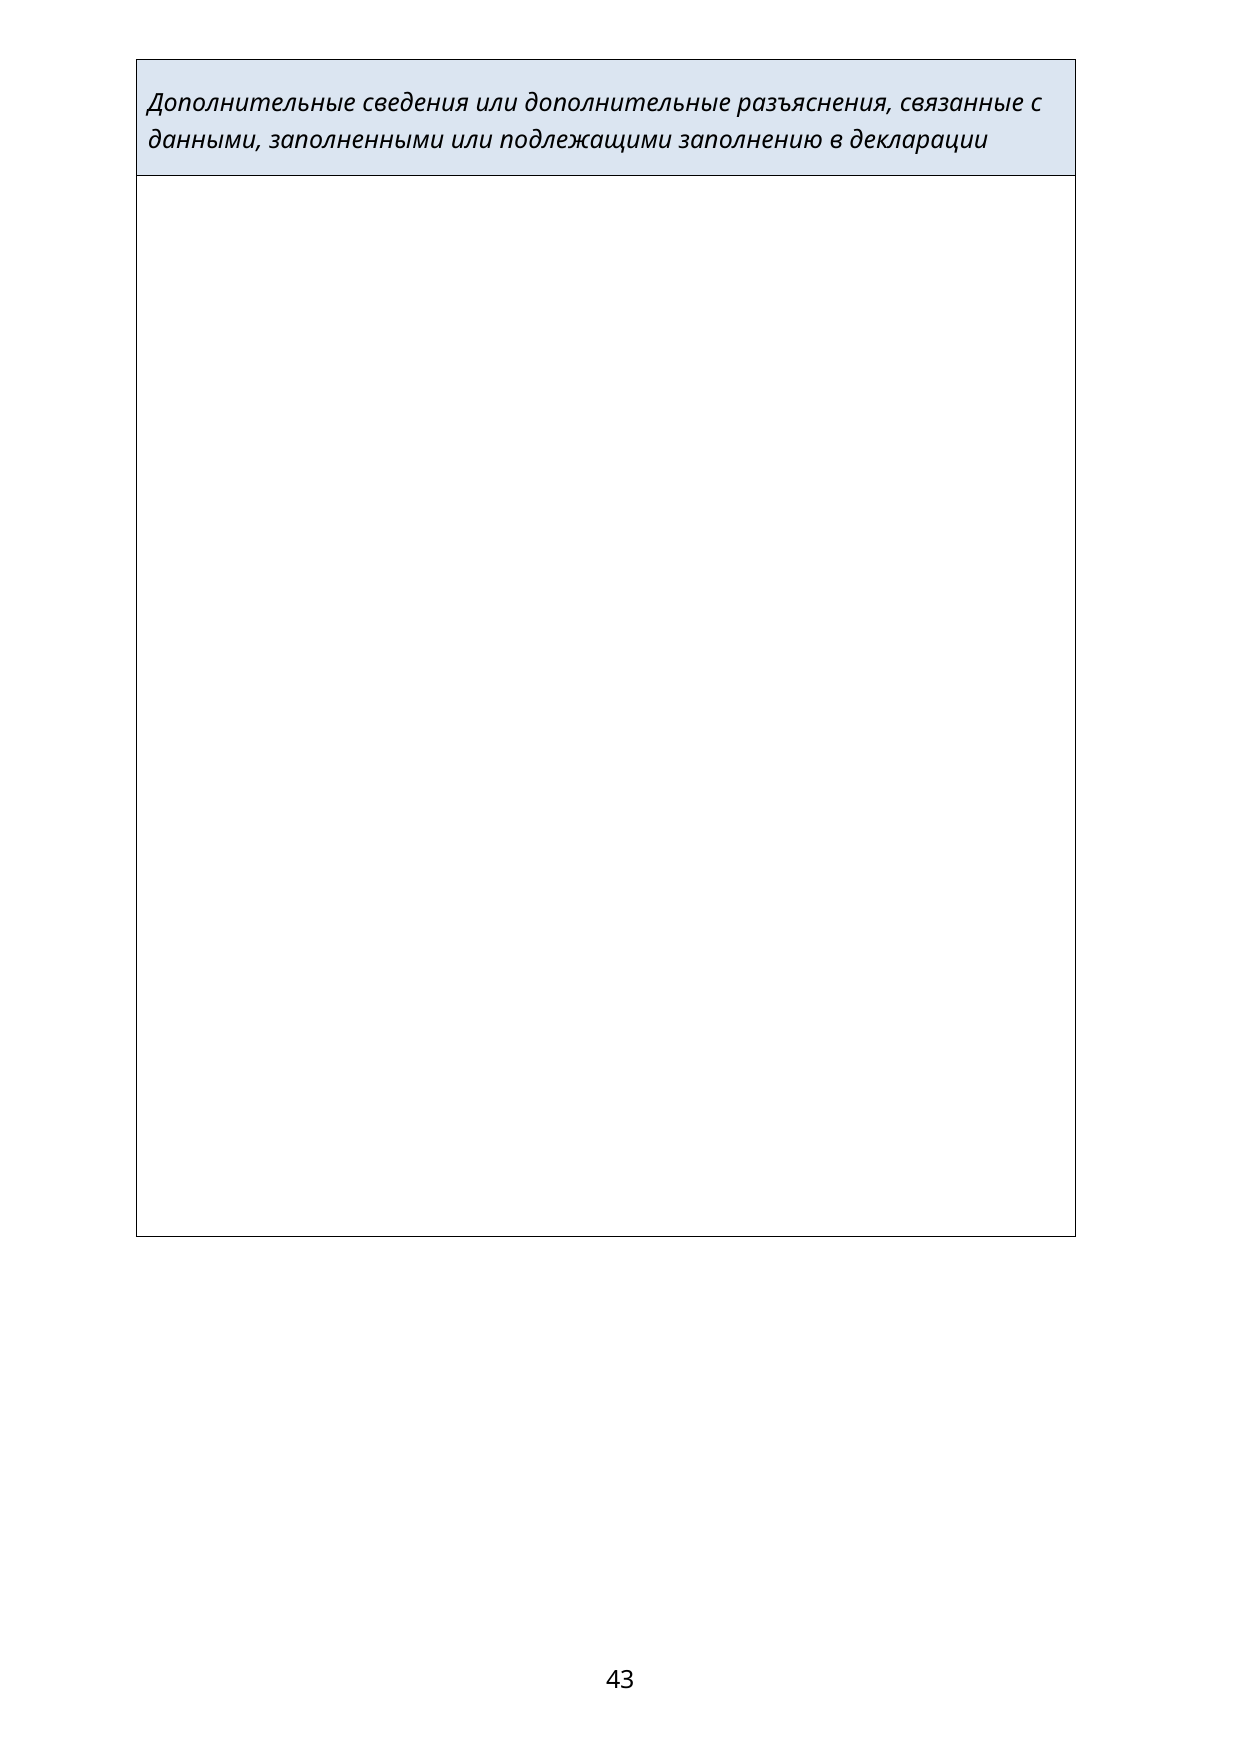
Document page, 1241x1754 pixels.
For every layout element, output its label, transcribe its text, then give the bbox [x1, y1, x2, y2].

table_header Дополнительные сведения или дополнительные разъяснения, связанные с данными, заполненными или подлежащими заполнению в декларации [137, 60, 1075, 175]
table_cell [137, 176, 1075, 1236]
